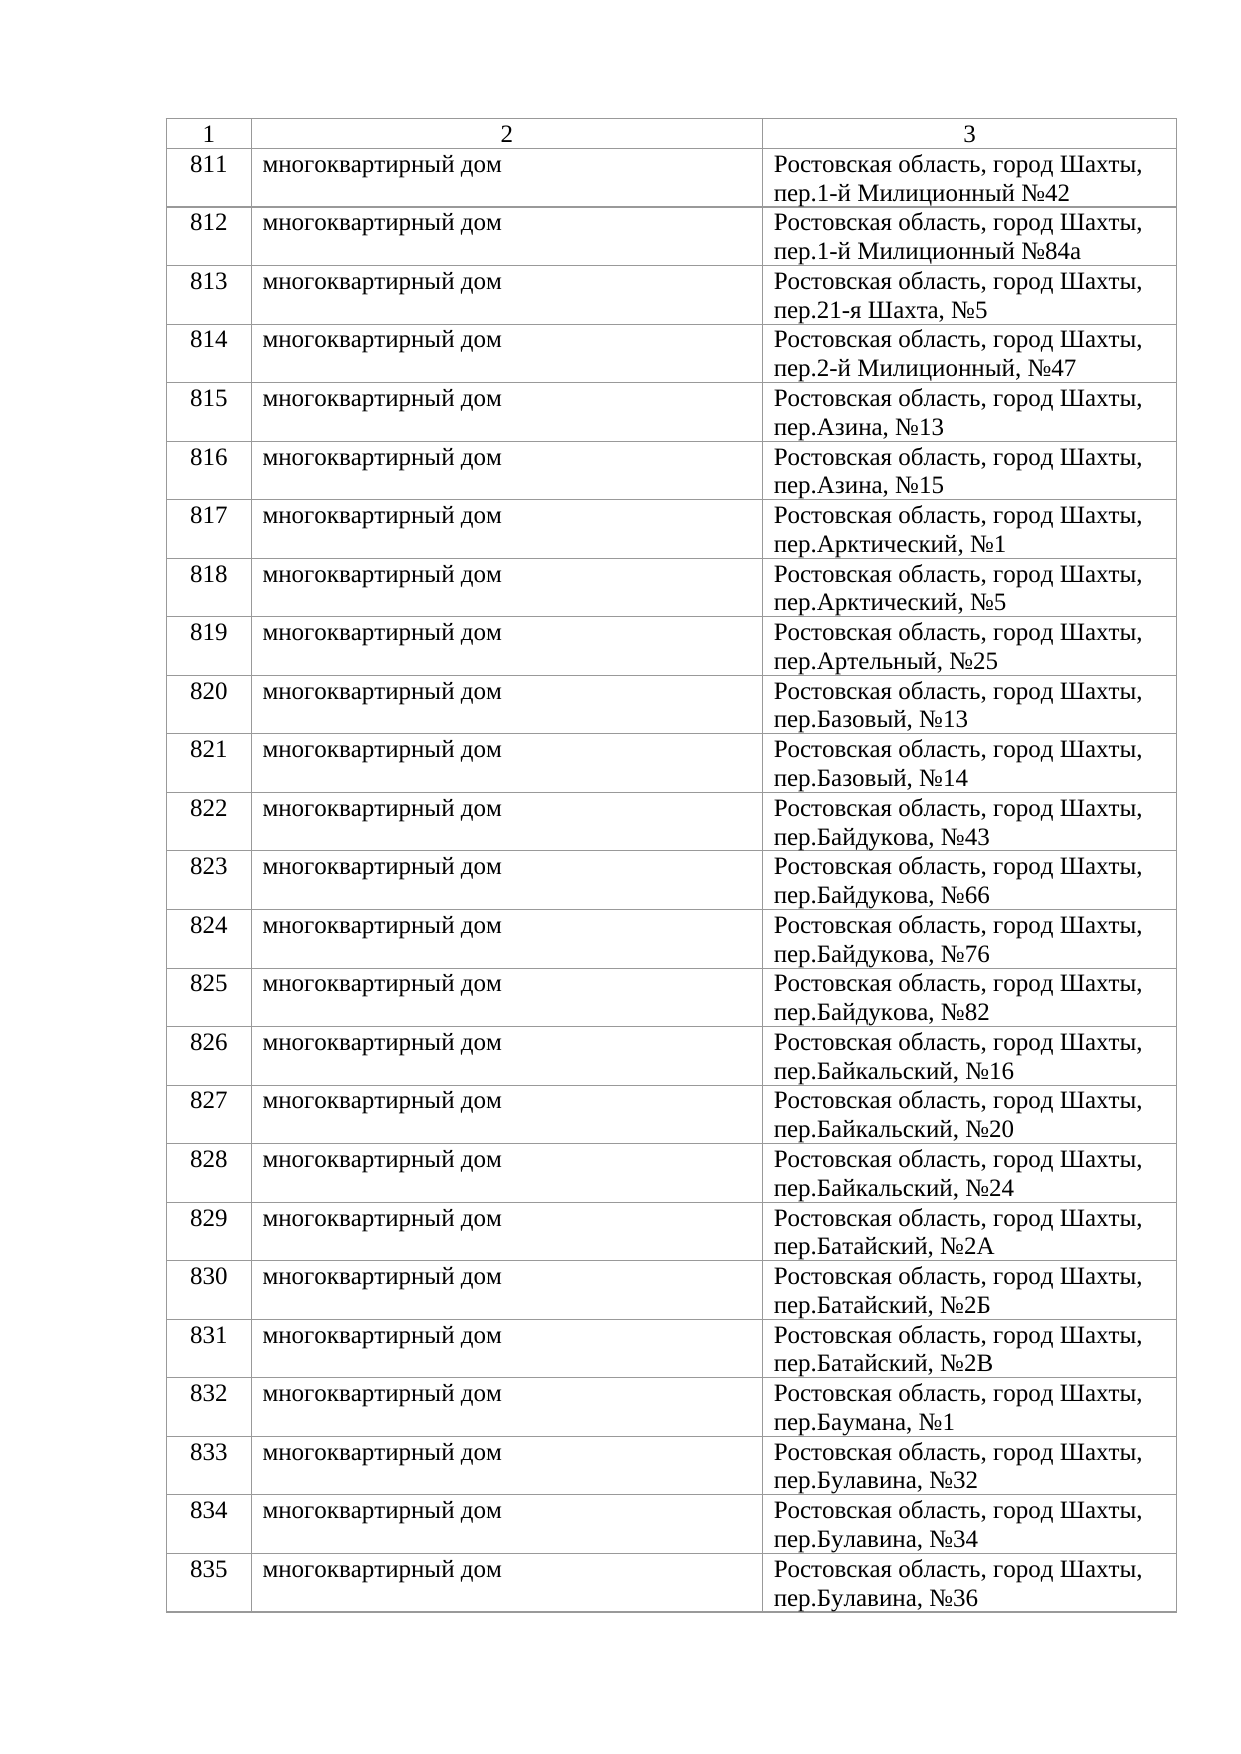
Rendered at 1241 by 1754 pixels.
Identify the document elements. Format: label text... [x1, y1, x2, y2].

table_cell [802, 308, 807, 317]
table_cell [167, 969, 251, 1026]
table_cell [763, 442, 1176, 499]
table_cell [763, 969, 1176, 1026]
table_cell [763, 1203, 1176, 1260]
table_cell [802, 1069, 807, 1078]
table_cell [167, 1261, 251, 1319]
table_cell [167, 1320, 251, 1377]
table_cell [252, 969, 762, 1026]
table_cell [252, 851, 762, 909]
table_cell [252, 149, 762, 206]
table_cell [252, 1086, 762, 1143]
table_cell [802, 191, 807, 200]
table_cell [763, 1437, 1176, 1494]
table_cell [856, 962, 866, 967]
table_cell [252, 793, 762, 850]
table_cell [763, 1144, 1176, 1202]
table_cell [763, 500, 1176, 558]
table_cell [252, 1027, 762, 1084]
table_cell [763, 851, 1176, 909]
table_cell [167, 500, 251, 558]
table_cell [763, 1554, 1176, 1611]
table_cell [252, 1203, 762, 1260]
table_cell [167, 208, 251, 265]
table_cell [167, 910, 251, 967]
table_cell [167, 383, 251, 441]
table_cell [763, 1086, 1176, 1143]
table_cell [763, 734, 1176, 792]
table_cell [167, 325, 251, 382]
table_header 2 [252, 119, 762, 148]
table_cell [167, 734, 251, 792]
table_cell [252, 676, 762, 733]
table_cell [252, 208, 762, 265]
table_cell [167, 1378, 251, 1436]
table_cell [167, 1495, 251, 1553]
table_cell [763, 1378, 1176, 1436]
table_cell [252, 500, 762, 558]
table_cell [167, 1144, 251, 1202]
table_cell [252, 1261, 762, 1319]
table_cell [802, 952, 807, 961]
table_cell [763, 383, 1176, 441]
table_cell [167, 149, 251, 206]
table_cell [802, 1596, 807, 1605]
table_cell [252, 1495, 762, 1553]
table_header 3 [763, 119, 1176, 148]
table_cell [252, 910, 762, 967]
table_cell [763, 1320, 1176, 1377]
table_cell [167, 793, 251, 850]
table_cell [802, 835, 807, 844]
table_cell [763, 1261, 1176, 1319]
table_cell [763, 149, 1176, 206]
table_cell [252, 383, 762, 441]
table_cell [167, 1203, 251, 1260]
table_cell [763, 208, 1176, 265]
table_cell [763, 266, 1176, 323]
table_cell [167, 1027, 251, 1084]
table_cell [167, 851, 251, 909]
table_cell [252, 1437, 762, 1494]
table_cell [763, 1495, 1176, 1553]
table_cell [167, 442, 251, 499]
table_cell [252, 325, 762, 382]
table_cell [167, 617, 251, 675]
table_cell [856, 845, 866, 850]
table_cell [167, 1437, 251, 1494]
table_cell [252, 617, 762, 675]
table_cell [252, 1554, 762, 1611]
table_header 1 [167, 119, 251, 148]
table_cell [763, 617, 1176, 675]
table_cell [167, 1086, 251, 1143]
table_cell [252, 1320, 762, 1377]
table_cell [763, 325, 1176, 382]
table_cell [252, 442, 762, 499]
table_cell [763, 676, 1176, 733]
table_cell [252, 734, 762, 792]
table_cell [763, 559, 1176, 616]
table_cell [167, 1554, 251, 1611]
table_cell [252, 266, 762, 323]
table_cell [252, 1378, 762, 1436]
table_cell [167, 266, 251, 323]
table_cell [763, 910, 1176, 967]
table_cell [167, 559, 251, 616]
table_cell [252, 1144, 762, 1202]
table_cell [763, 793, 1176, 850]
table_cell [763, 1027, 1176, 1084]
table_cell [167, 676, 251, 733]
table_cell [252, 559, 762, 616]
